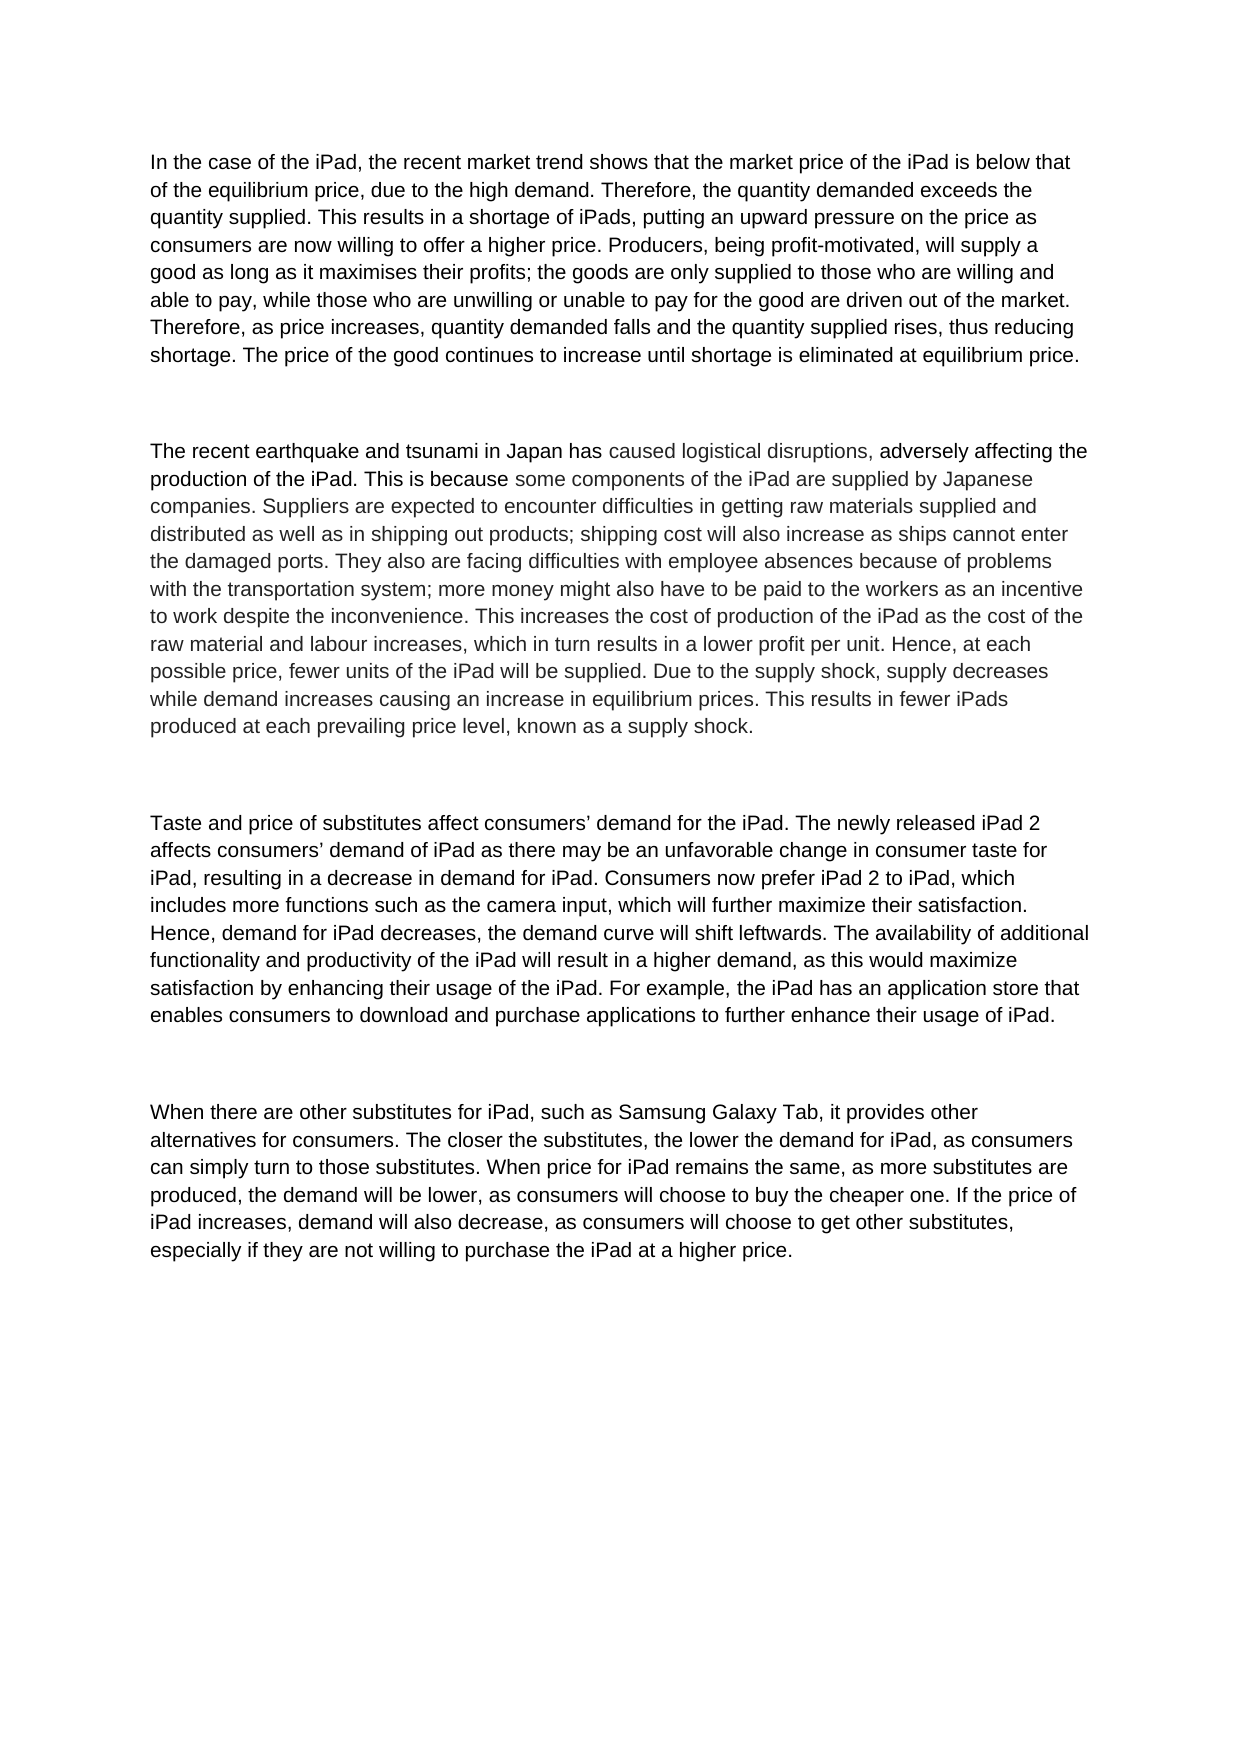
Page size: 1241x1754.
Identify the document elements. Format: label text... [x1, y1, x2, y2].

text In the case of the iPad, the recent market trend shows that the market price of the iPad is below that of the equilibrium price, due to the high demand. Therefore, the quantity demanded exceeds the quantity supplied. This results in a shortage of iPads, putting an upward pressure on the price as consumers are now willing to offer a higher price. Producers, being profit-motivated, will supply a good as long as it maximises their profits; the goods are only supplied to those who are willing and able to pay, while those who are unwilling or unable to pay for the good are driven out of the market. Therefore, as price increases, quantity demanded falls and the quantity supplied rises, thus reducing shortage. The price of the good continues to increase until shortage is eliminated at equilibrium price. [150, 150, 1090, 366]
text When there are other substitutes for iPad, such as Samsung Galaxy Tab, it provides other alternatives for consumers. The closer the substitutes, the lower the demand for iPad, as consumers can simply turn to those substitutes. When price for iPad remains the same, as more substitutes are produced, the demand will be lower, as consumers will choose to buy the cheaper one. If the price of iPad increases, demand will also decrease, as consumers will choose to get other substitutes, especially if they are not willing to purchase the iPad at a higher price. [150, 1100, 1090, 1261]
text Taste and price of substitutes affect consumers’ demand for the iPad. The newly released iPad 2 affects consumers’ demand of iPad as there may be an unfavorable change in consumer taste for iPad, resulting in a decrease in demand for iPad. Consumers now prefer iPad 2 to iPad, which includes more functions such as the camera input, which will further maximize their satisfaction. Hence, demand for iPad decreases, the demand curve will shift leftwards. The availability of additional functionality and productivity of the iPad will result in a higher demand, as this would maximize satisfaction by enhancing their usage of the iPad. For example, the iPad has an application store that enables consumers to download and purchase applications to further enhance their usage of iPad. [150, 811, 1090, 1027]
text The recent earthquake and tsunami in Japan has caused logistical disruptions, adversely affecting the production of the iPad. This is because some components of the iPad are supplied by Japanese companies. Suppliers are expected to encounter difficulties in getting raw materials supplied and distributed as well as in shipping out products; shipping cost will also increase as ships cannot enter the damaged ports. They also are facing difficulties with employee absences because of problems with the transportation system; more money might also have to be paid to the workers as an incentive to work despite the inconvenience. This increases the cost of production of the iPad as the cost of the raw material and labour increases, which in turn results in a lower profit per unit. Hence, at each possible price, fewer units of the iPad will be supplied. Due to the supply shock, supply decreases while demand increases causing an increase in equilibrium prices. This results in fewer iPads produced at each prevailing price level, known as a supply shock. [150, 439, 1090, 738]
